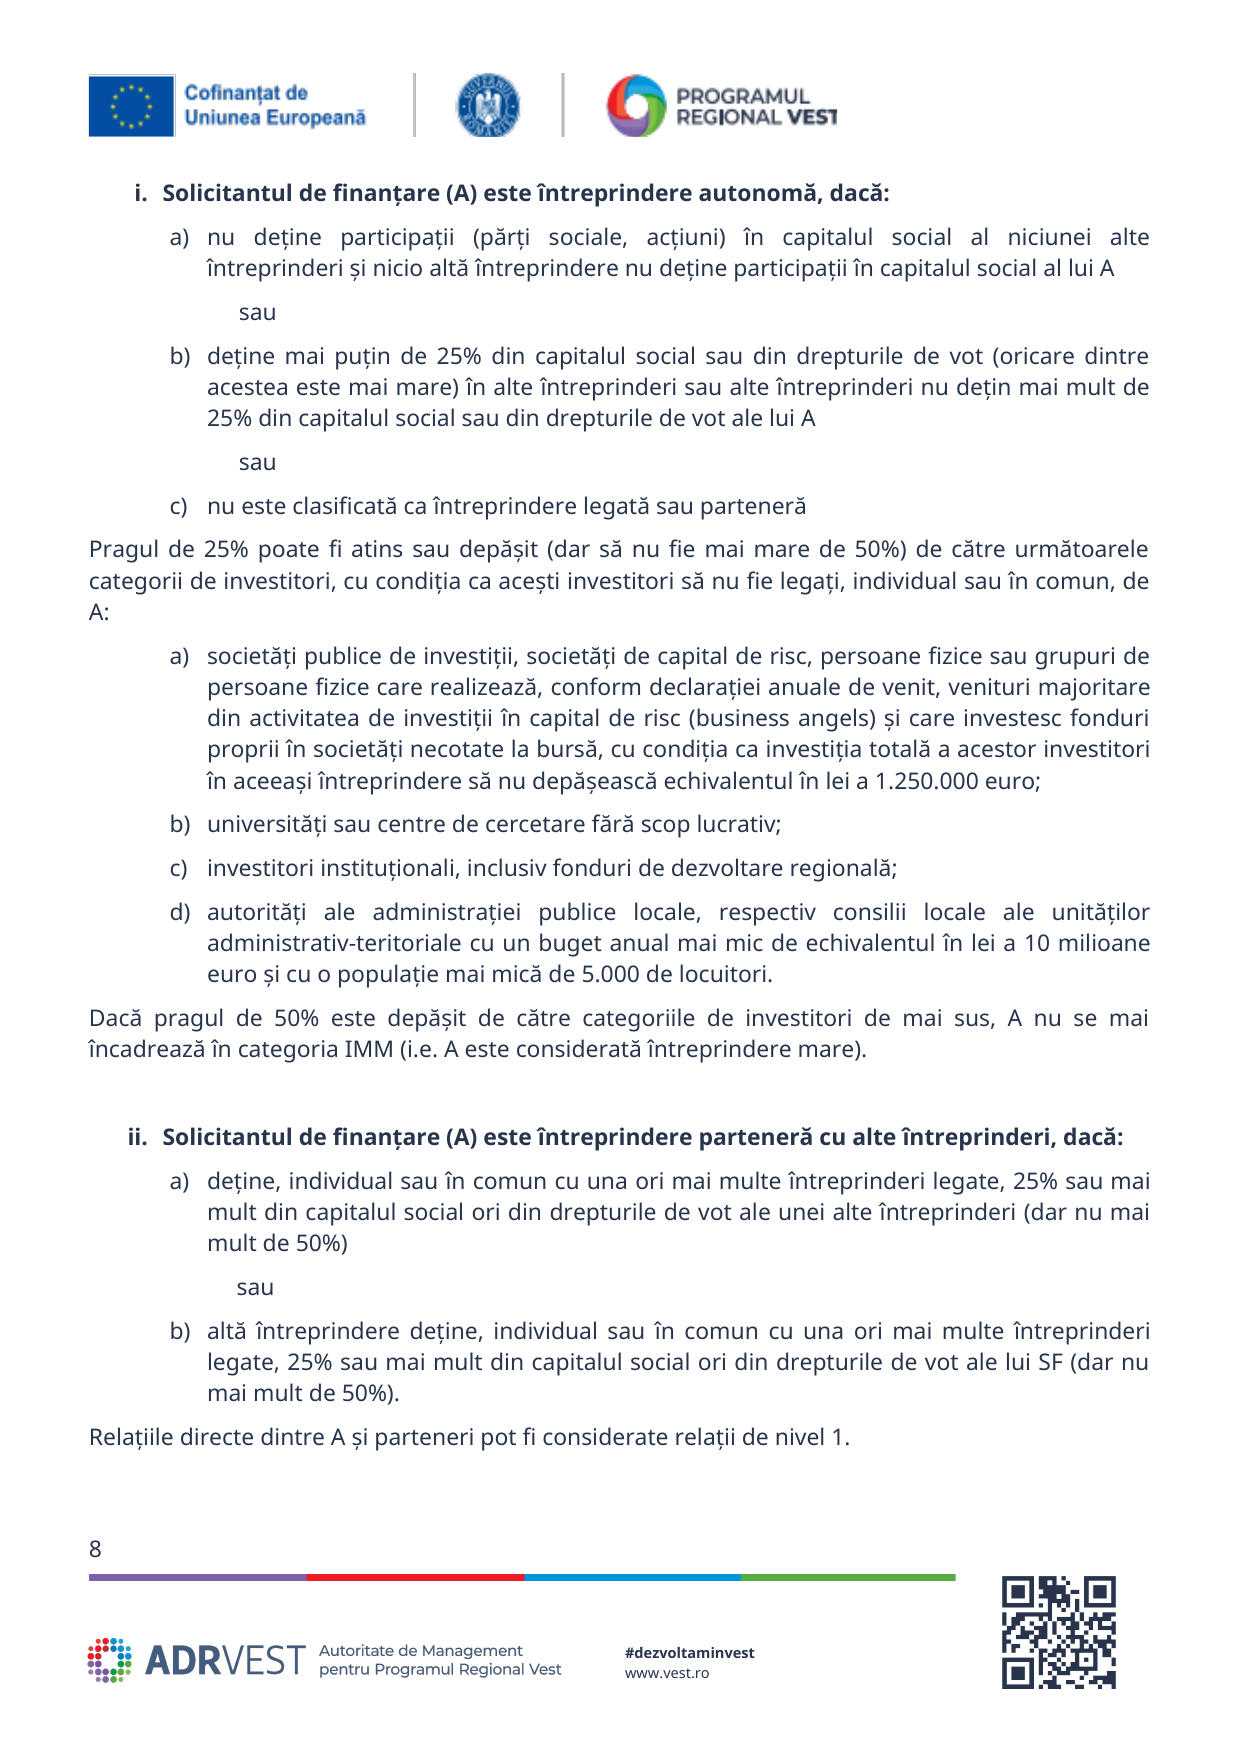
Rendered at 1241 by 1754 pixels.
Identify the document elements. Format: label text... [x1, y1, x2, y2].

list Solicitantul de finanțare (A) este întreprindere parteneră cu alte întreprinderi, dacă: [148, 1121, 1152, 1152]
text Dacă pragul de 50% este depășit de către categoriile de investitori de mai sus, A nu se mai încadrează în categoria IMM (i.e. A este considerată întreprindere mare). [89, 1002, 1152, 1065]
list nu deține participații (părți sociale, acțiuni) în capitalul social al niciunei alte întreprinderi și nicio altă întreprindere nu deține participații în capitalul social al lui A [169, 221, 1152, 283]
list Solicitantul de finanțare (A) este întreprindere autonomă, dacă: [148, 177, 1152, 208]
list societăți publice de investiții, societăți de capital de risc, persoane fizice sau grupuri de persoane fizice care realizează, conform declarației anuale de venit, venituri majoritare din activitatea de investiții în capital de risc (business angels) și care investesc fonduri proprii în societăţi necotate la bursă, cu condiția ca investiția totală a acestor investitori în aceeași întreprindere să nu depășească echivalentul în lei a 1.250.000 euro; [169, 640, 1152, 796]
text sau [239, 446, 1152, 477]
list altă întreprindere deține, individual sau în comun cu una ori mai multe întreprinderi legate, 25% sau mai mult din capitalul social ori din drepturile de vot ale lui SF (dar nu mai mult de 50%). [169, 1315, 1152, 1408]
list investitori instituționali, inclusiv fonduri de dezvoltare regională; [169, 852, 1152, 883]
text Relațiile directe dintre A și parteneri pot fi considerate relații de nivel 1. [89, 1421, 1152, 1452]
list deține, individual sau în comun cu una ori mai multe întreprinderi legate, 25% sau mai mult din capitalul social ori din drepturile de vot ale unei alte întreprinderi (dar nu mai mult de 50%) [169, 1165, 1152, 1258]
picture [993, 1567, 1125, 1698]
picture [78, 1635, 567, 1686]
list autorități ale administrației publice locale, respectiv consilii locale ale unităților administrativ-teritoriale cu un buget anual mai mic de echivalentul în lei a 10 milioane euro şi cu o populaţie mai mică de 5.000 de locuitori. [169, 896, 1152, 990]
text sau [236, 1271, 1152, 1302]
list universități sau centre de cercetare fără scop lucrativ; [169, 808, 1152, 840]
list deține mai puțin de 25% din capitalul social sau din drepturile de vot (oricare dintre acestea este mai mare) în alte întreprinderi sau alte întreprinderi nu dețin mai mult de 25% din capitalul social sau din drepturile de vot ale lui A [169, 340, 1152, 433]
text Pragul de 25% poate fi atins sau depășit (dar să nu fie mai mare de 50%) de către următoarele categorii de investitori, cu condiția ca acești investitori să nu fie legați, individual sau în comun, de A: [89, 533, 1152, 627]
text sau [239, 296, 1152, 327]
list nu este clasificată ca întreprindere legată sau parteneră [169, 490, 1152, 521]
